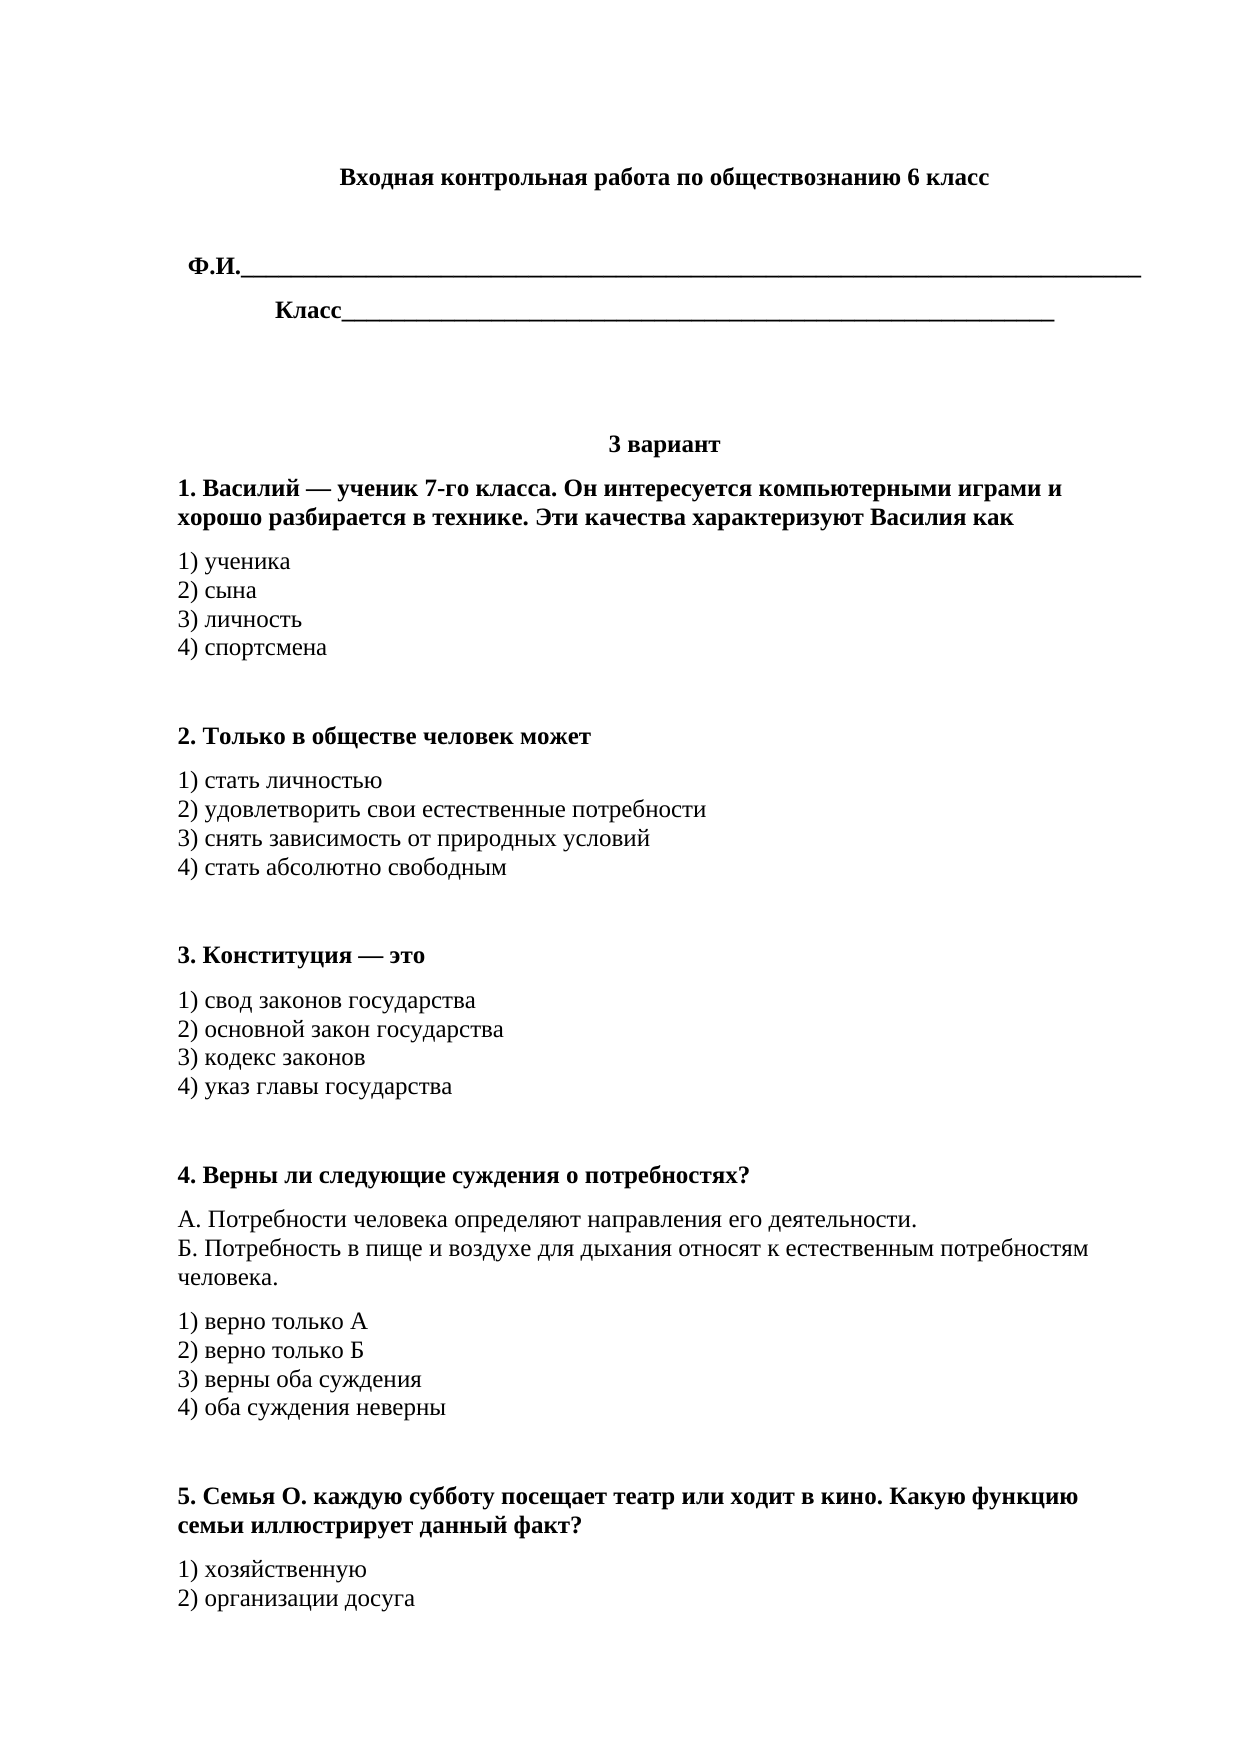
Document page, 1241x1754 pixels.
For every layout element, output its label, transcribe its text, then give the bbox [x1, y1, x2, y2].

text 2. Только в обществе человек может [177, 721, 1152, 750]
text Класс_________________________________________________________ [177, 296, 1152, 324]
text 4. Верны ли следующие суждения о потребностях? [177, 1160, 1152, 1189]
text 3 вариант [177, 429, 1152, 457]
text 1) свод законов государства 2) основной закон государства 3) кодекс законов 4) указ главы государства [177, 985, 1152, 1100]
text 1) стать личностью 2) удовлетворить свои естественные потребности 3) снять зависимость от природных условий 4) стать абсолютно свободным [177, 766, 1152, 881]
text А. Потребности человека определяют направления его деятельности. Б. Потребность в пище и воздухе для дыхания относят к естественным потребностям человека. [177, 1204, 1152, 1291]
text 1. Василий — ученик 7-го класса. Он интересуется компьютерными играми и хорошо разбирается в технике. Эти качества характеризуют Василия как [177, 473, 1152, 531]
text 1) ученика 2) сына 3) личность 4) спортсмена [177, 546, 1152, 661]
text Ф.И.________________________________________________________________________ [177, 251, 1152, 280]
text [177, 1554, 1152, 1612]
text 3. Конституция — это [177, 941, 1152, 969]
text Входная контрольная работа по обществознанию 6 класс [177, 162, 1152, 191]
text 5. Семья О. каждую субботу посещает театр или ходит в кино. Какую функцию семьи иллюстрирует данный факт? [177, 1481, 1152, 1539]
text 1) верно только А 2) верно только Б 3) верны оба суждения 4) оба суждения неверны [177, 1306, 1152, 1421]
